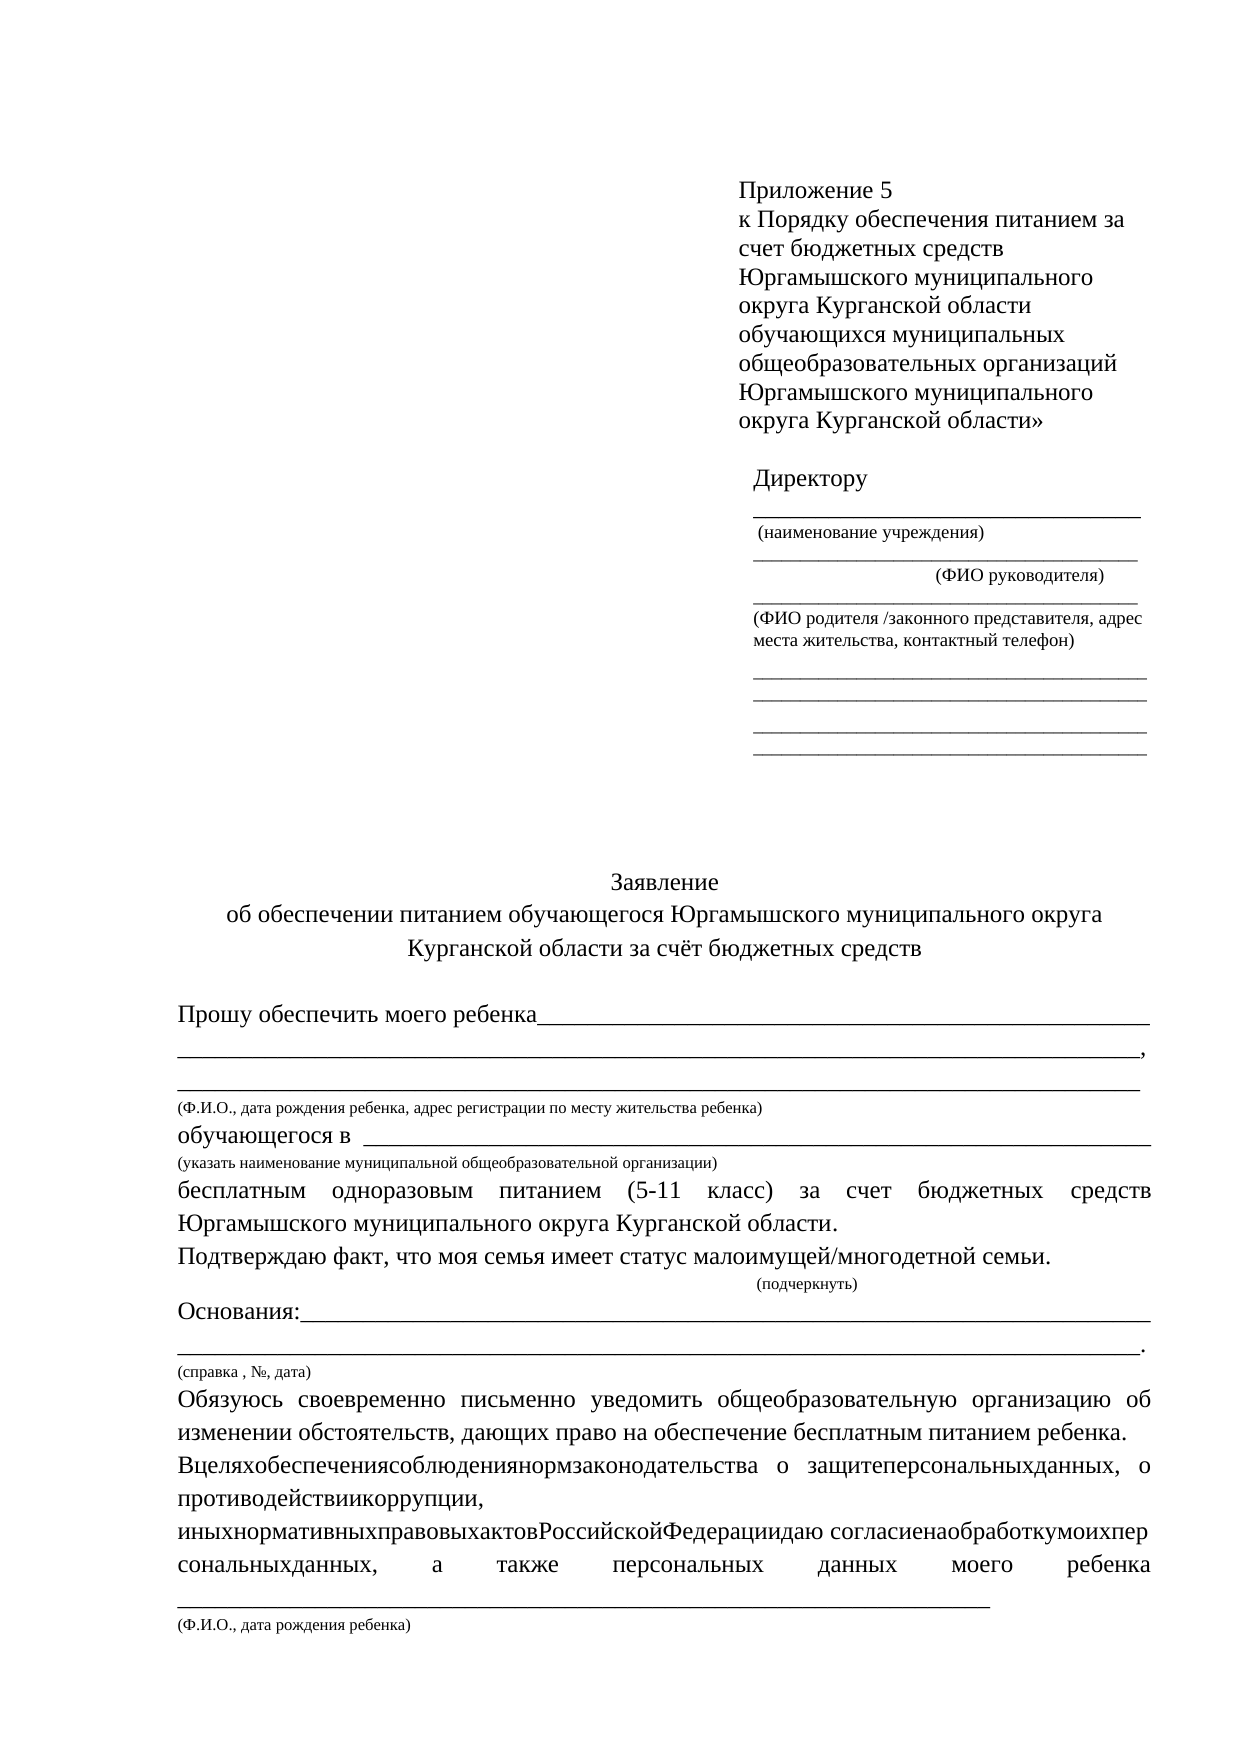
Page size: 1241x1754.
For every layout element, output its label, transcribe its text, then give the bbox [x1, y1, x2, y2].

text Обязуюсь своевременно письменно уведомить общеобразовательную организацию об изменении обстоятельств, дающих право на обеспечение бесплатным питанием ребенка. [177, 1384, 1152, 1446]
text (справка , №, дата) [177, 1362, 1152, 1381]
text Прошу обеспечить моего ребенка_________________________________________________ [177, 999, 1152, 1027]
text Директору _______________________________ [753, 463, 1152, 521]
text бесплатным одноразовым питанием (5-11 класс) за счет бюджетных средств Юргамышского муниципального округа Курганской области. [177, 1175, 1152, 1236]
text _________________________________________ [753, 585, 1152, 607]
text Подтверждаю факт, что моя семья имеет статус малоимущей/многодетной семьи. [177, 1241, 1152, 1269]
text (наименование учреждения) [753, 521, 1152, 542]
text (ФИО руководителя) [753, 564, 1152, 585]
text (ФИО родителя /законного представителя, адрес места жительства, контактный телефон) [753, 607, 1152, 660]
text (подчеркнуть) [177, 1274, 1152, 1293]
text (указать наименование муниципальной общеобразовательной организации) [177, 1153, 1152, 1172]
text к Порядку обеспечения питанием за счет бюджетных средств Юргамышского муниципального округа Курганской области обучающихся муниципальных общеобразовательных организаций Юргамышского муниципального округа Курганской области» [738, 204, 1152, 434]
text Вцеляхобеспечениясоблюдениянормзаконодательства о защитеперсональныхданных, о противодействиикоррупции, иныхнормативныхправовыхактовРоссийскойФедерациидаю согласиенаобработкумоихперсональныхданных, а также персональных данных моего ребенка _________________________________________________________________ [177, 1450, 1152, 1611]
text обучающегося в _______________________________________________________________ [177, 1120, 1152, 1148]
text _____________________________________________________________________________, [177, 1032, 1152, 1060]
text _____________________________________________________________________________. [177, 1329, 1152, 1357]
text (Ф.И.О., дата рождения ребенка, адрес регистрации по месту жительства ребенка) [177, 1098, 1152, 1117]
text (Ф.И.О., дата рождения ребенка) [177, 1615, 1152, 1634]
text _____________________________________________________________________________ [177, 1065, 1152, 1093]
text Заявление [177, 867, 1152, 895]
text об обеспечении питанием обучающегося Юргамышского муниципального округа Курганской области за счёт бюджетных средств [177, 899, 1152, 961]
text ____________________________________________________________________________________ [753, 714, 1152, 767]
text Основания:____________________________________________________________________ [177, 1296, 1152, 1324]
text Приложение 5 [738, 176, 1152, 204]
text ____________________________________________________________________________________ [753, 660, 1152, 714]
text _________________________________________ [753, 542, 1152, 564]
